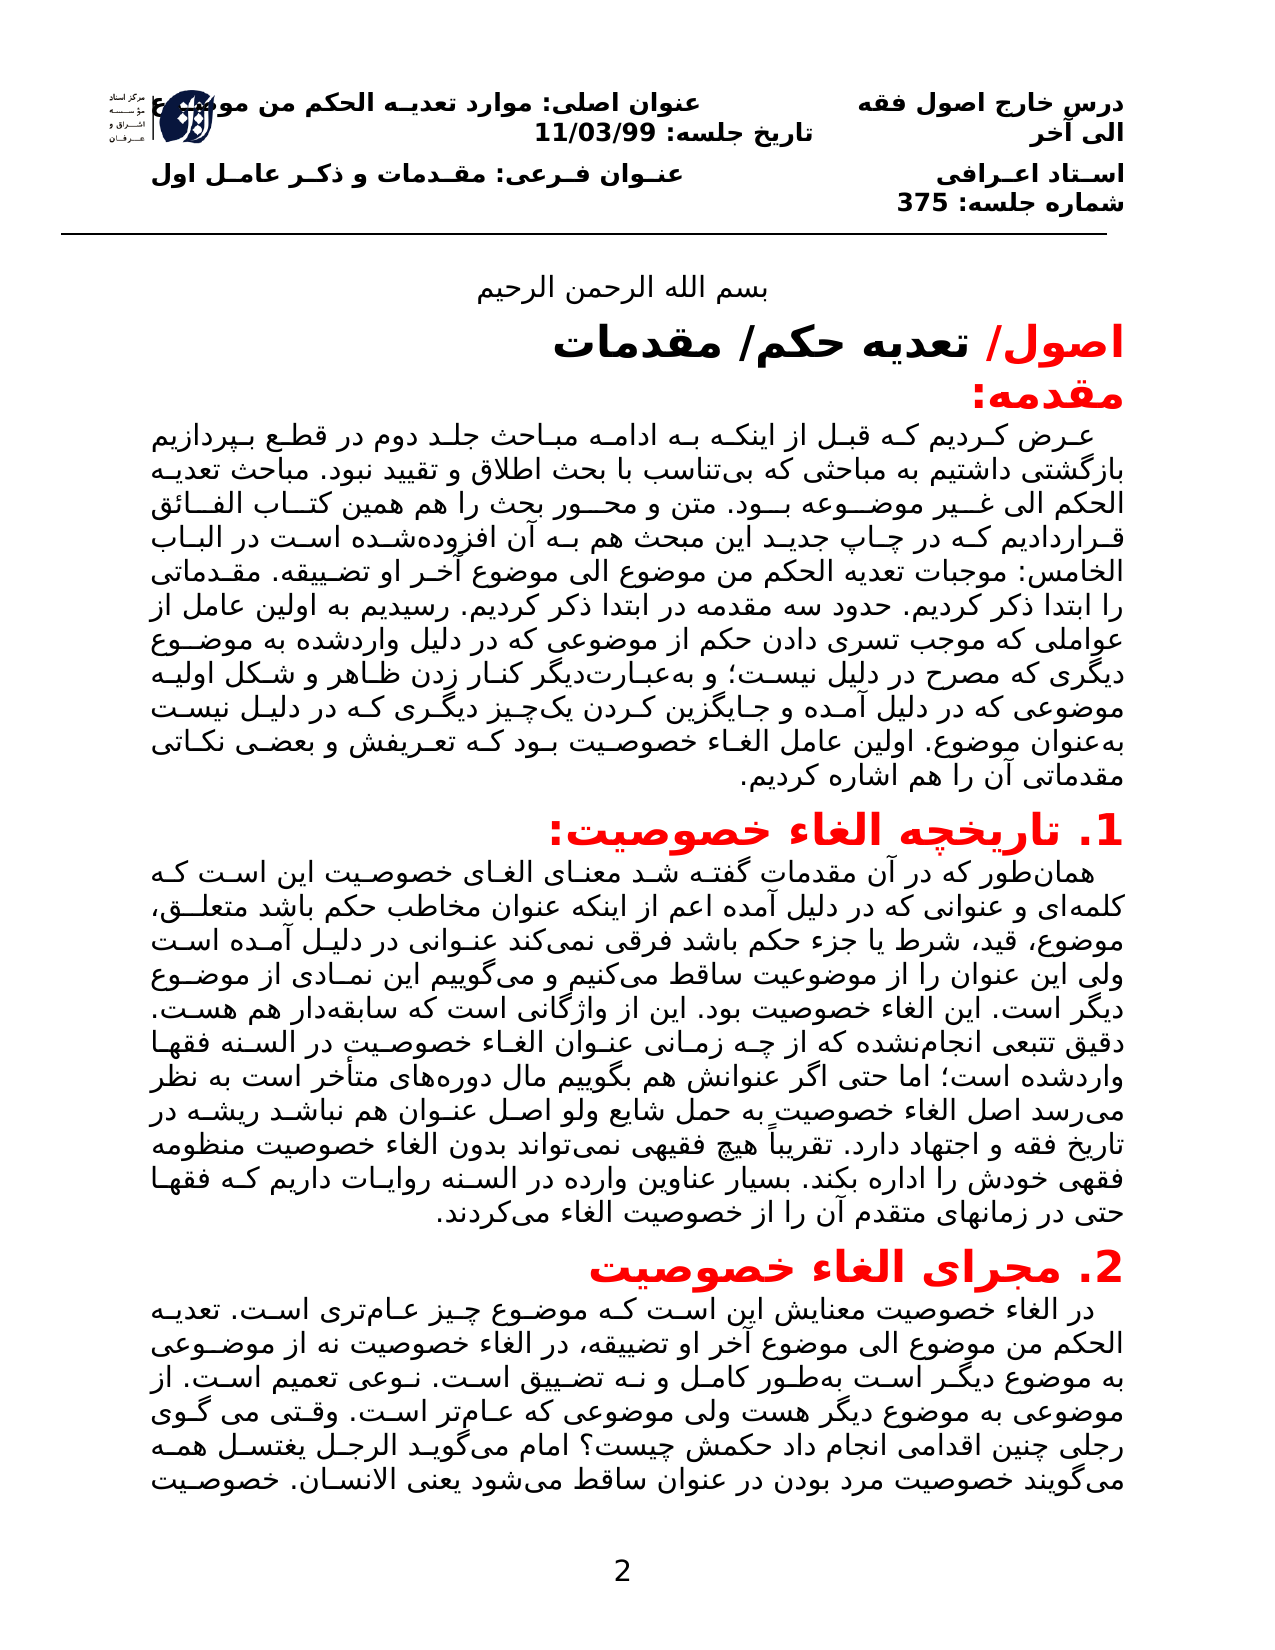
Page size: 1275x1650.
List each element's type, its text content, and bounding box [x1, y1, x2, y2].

text بسم الله الرحمن الرحیم [150, 270, 1125, 304]
text عرض کردیم که قبل از اینکه به ادامه مباحث جلد دوم در قطع بپردازیم بازگشتی داشتیم به مباحثی که بی‌تناسب با بحث اطلاق و تقیید نبود. مباحث تعدیه الحکم الی غیر موضوعه بود. متن و محور بحث را هم همین کتاب الفائق قراردادیم که در چاپ جدید این مبحث هم به آن افزوده‌شده است در الباب الخامس: موجبات تعدیه الحکم من موضوع الی موضوع آخر او تضییقه. مقدماتی را ابتدا ذکر کردیم. حدود سه مقدمه در ابتدا ذکر کردیم. رسیدیم به اولین عامل از عواملی که موجب تسری دادن حکم از موضوعی که در دلیل واردشده به موضوع دیگری که مصرح در دلیل نیست؛ و به‌عبارت‌دیگر کنار زدن ظاهر و شکل اولیه موضوعی که در دلیل آمده و جایگزین کردن یک‌چیز دیگری که در دلیل نیست به‌عنوان موضوع. اولین عامل الغاء خصوصیت بود که تعریفش و بعضی نکاتی مقدماتی آن را هم اشاره کردیم. [150, 418, 1125, 792]
picture [102, 86, 215, 146]
text همان‌طور که در آن مقدمات گفته شد معنای الغای خصوصیت این است که کلمه‌ای و عنوانی که در دلیل آمده اعم از اینکه عنوان مخاطب حکم باشد متعلق، موضوع، قید، شرط یا جزء حکم باشد فرقی نمی‌کند عنوانی در دلیل آمده است ولی این عنوان را از موضوعیت ساقط می‌کنیم و می‌گوییم این نمادی از موضوع دیگر است. این الغاء خصوصیت بود. این از واژگانی است که سابقه‌دار هم هست. دقیق تتبعی انجام‌نشده که از چه زمانی عنوان الغاء خصوصیت در السنه فقها واردشده است؛ اما حتی اگر عنوانش هم بگوییم مال دوره‌های متأخر است به نظر می‌رسد اصل الغاء خصوصیت به حمل شایع ولو اصل عنوان هم نباشد ریشه در تاریخ فقه و اجتهاد دارد. تقریباً هیچ فقیهی نمی‌تواند بدون الغاء خصوصیت منظومه فقهی خودش را اداره بکند. بسیار عناوین وارده در السنه روایات داریم که فقها حتی در زمانهای متقدم آن را از خصوصیت الغاء می‌کردند. [150, 855, 1125, 1229]
subtitle اصول/ تعدیه حکم/ مقدمات [150, 316, 1125, 367]
subtitle مقدمه: [150, 367, 1125, 418]
subtitle 1. تاریخچه الغاء خصوصیت: [150, 804, 1125, 855]
subtitle 2. مجرای الغاء خصوصیت [150, 1241, 1125, 1292]
